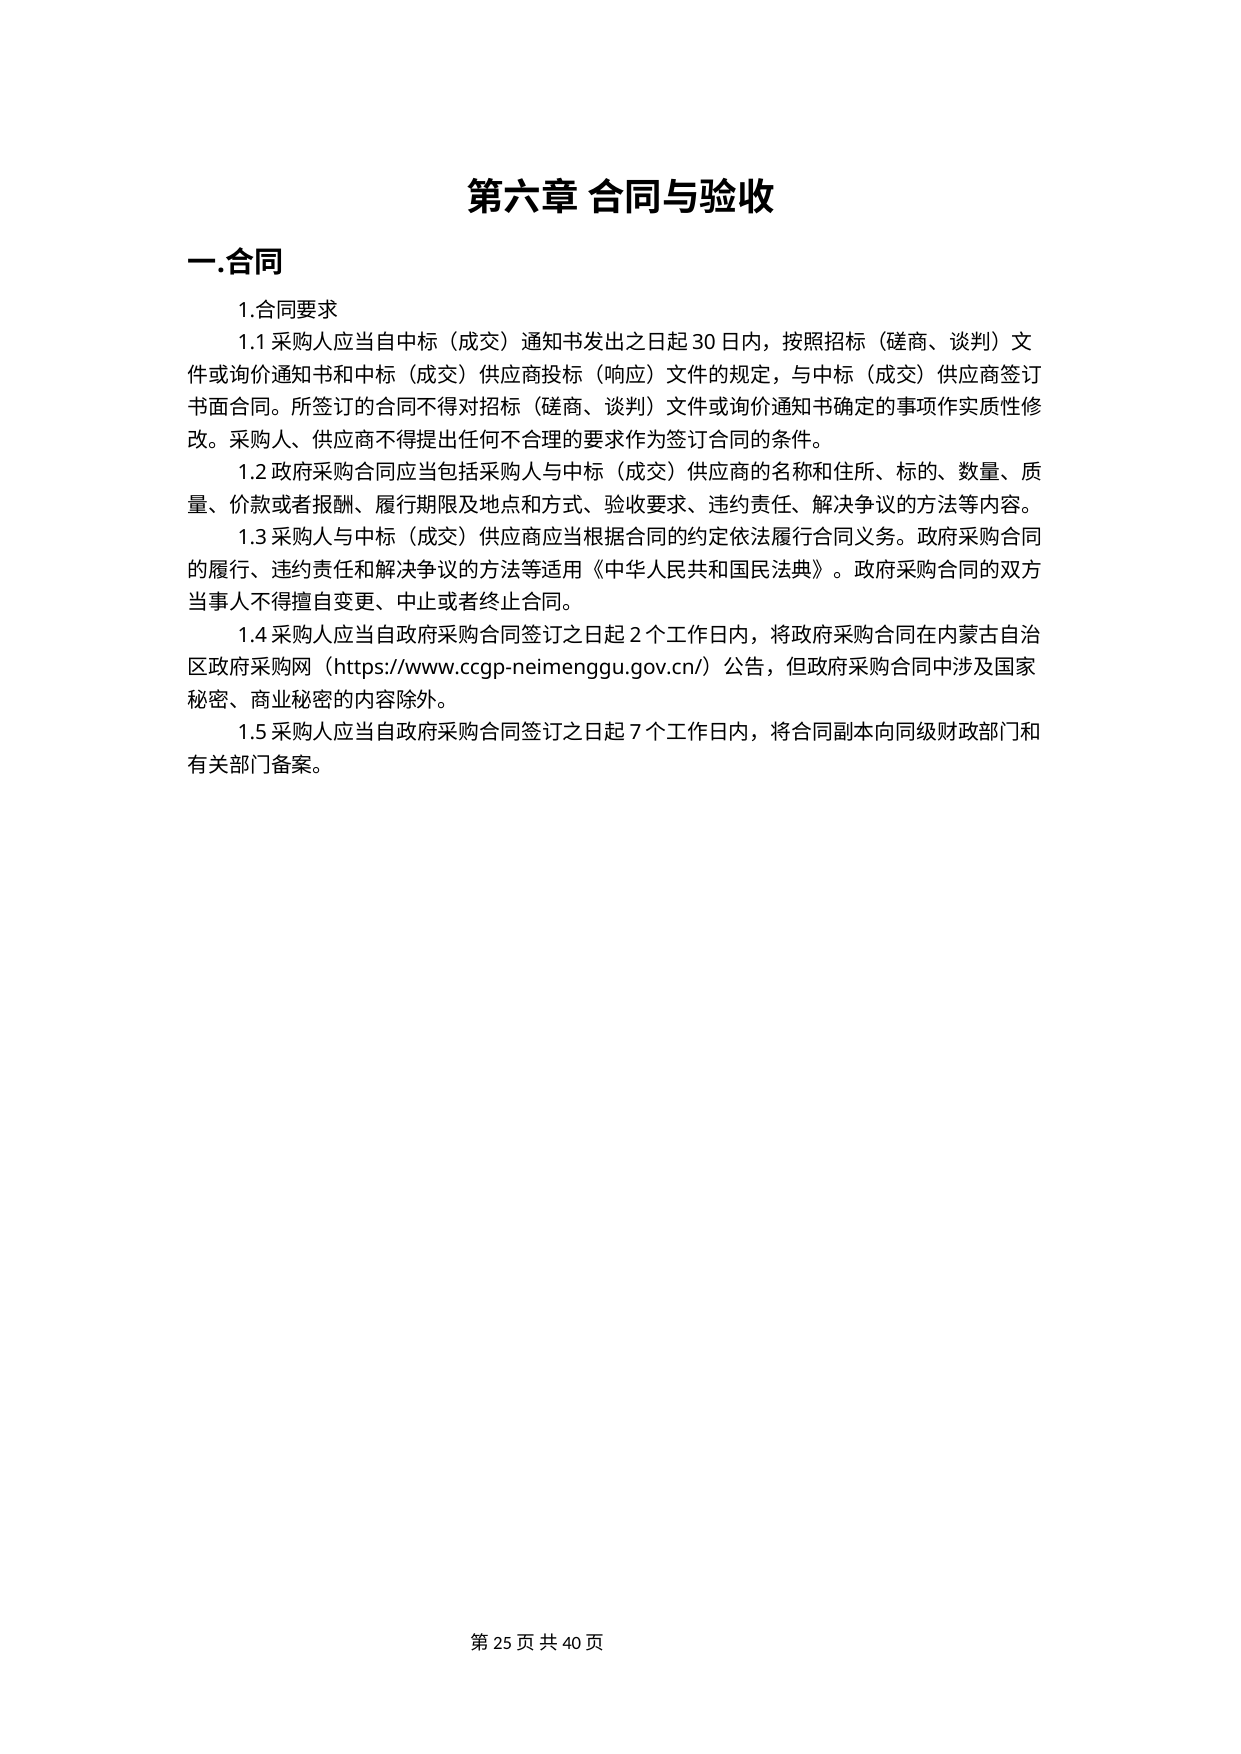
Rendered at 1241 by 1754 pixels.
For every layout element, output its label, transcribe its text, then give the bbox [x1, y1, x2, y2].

text 1.2政府采购合同应当包括采购人与中标（成交）供应商的名称和住所、标的、数量、质量、价款或者报酬、履行期限及地点和方式、验收要求、违约责任、解决争议的方法等内容。 [187, 454, 1053, 519]
text 1.1采购人应当自中标（成交）通知书发出之日起30日内，按照招标（磋商、谈判）文件或询价通知书和中标（成交）供应商投标（响应）文件的规定，与中标（成交）供应商签订书面合同。所签订的合同不得对招标（磋商、谈判）文件或询价通知书确定的事项作实质性修改。采购人、供应商不得提出任何不合理的要求作为签订合同的条件。 [187, 324, 1053, 454]
text 1.3采购人与中标（成交）供应商应当根据合同的约定依法履行合同义务。政府采购合同的履行、违约责任和解决争议的方法等适用《中华人民共和国民法典》。政府采购合同的双方当事人不得擅自变更、中止或者终止合同。 [187, 519, 1053, 617]
text 1.5采购人应当自政府采购合同签订之日起7个工作日内，将合同副本向同级财政部门和有关部门备案。 [187, 714, 1053, 779]
text 一.合同 [187, 227, 1053, 292]
text 第六章 合同与验收 [187, 162, 1053, 227]
text 1.合同要求 [187, 292, 1053, 324]
text 1.4采购人应当自政府采购合同签订之日起2个工作日内，将政府采购合同在内蒙古自治区政府采购网（https://www.ccgp-neimenggu.gov.cn/）公告，但政府采购合同中涉及国家秘密、商业秘密的内容除外。 [187, 617, 1053, 714]
